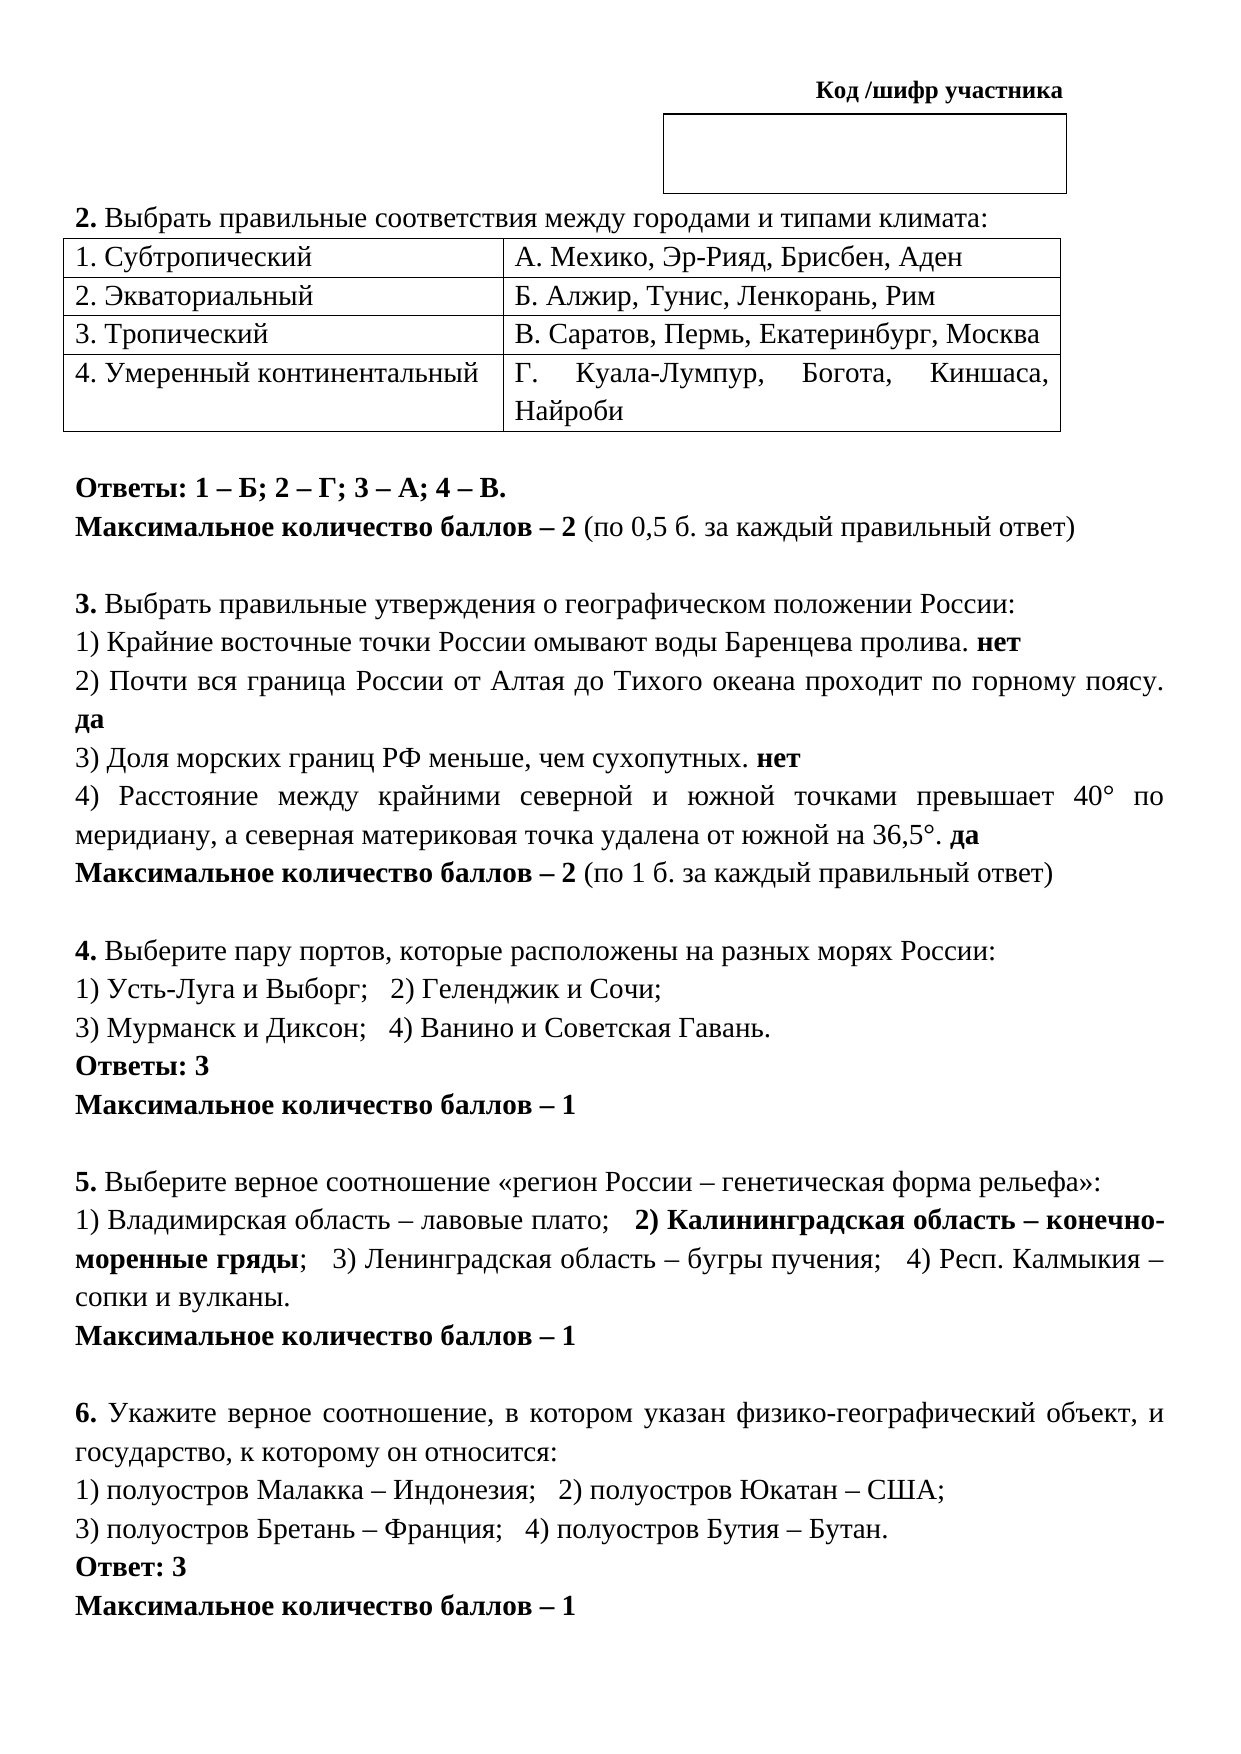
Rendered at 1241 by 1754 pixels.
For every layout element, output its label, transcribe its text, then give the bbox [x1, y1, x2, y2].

text 4. Выберите пару портов, которые расположены на разных морях России: [75, 933, 1165, 966]
table_cell Б. Алжир, Тунис, Ленкорань, Рим [504, 278, 1060, 315]
table_cell Г. Куала-Лумпур, Богота, Киншаса, Найроби [504, 355, 1060, 431]
text Код /шифр участника [651, 75, 1165, 104]
text 3) полуостров Бретань – Франция; 4) полуостров Бутия – Бутан. [75, 1511, 1165, 1544]
text 1) полуостров Малакка – Индонезия; 2) полуостров Юкатан – США; [75, 1472, 1165, 1506]
text 1) Владимирская область – лавовые плато; 2) Калининградская область – конечно-моренные гряды; 3) Ленинградская область – бугры пучения; 4) Респ. Калмыкия – сопки и вулканы. [75, 1202, 1165, 1313]
text Ответ: 3 [75, 1549, 1165, 1583]
text 6. Укажите верное соотношение, в котором указан физико-географический объект, и государство, к которому он относится: [75, 1395, 1165, 1467]
text Максимальное количество баллов – 1 [75, 1588, 1165, 1621]
text 4) Расстояние между крайними северной и южной точками превышает 40° по меридиану, а северная материковая точка удалена от южной на 36,5°. да [75, 778, 1165, 851]
text 3) Мурманск и Диксон; 4) Ванино и Советская Гавань. [75, 1010, 1165, 1043]
table_cell 4. Умеренный континентальный [64, 355, 503, 431]
text Максимальное количество баллов – 2 (по 1 б. за каждый правильный ответ) [75, 856, 1165, 889]
text Ответы: 3 [75, 1048, 1165, 1082]
text Максимальное количество баллов – 1 [75, 1318, 1165, 1352]
table_header 1. Субтропический [64, 239, 503, 277]
text 3) Доля морских границ РФ меньше, чем сухопутных. нет [75, 740, 1165, 773]
table_cell 3. Тропический [64, 316, 503, 354]
text 2. Выбрать правильные соответствия между городами и типами климата: [75, 200, 1165, 233]
table_cell В. Саратов, Пермь, Екатеринбург, Москва [504, 316, 1060, 354]
text Максимальное количество баллов – 2 (по 0,5 б. за каждый правильный ответ) [75, 509, 1165, 542]
text 3. Выбрать правильные утверждения о географическом положении России: [75, 586, 1165, 619]
text Ответы: 1 – Б; 2 – Г; 3 – А; 4 – В. [75, 470, 1165, 504]
text 2) Почти вся граница России от Алтая до Тихого океана проходит по горному поясу. да [75, 663, 1165, 735]
table_header А. Мехико, Эр-Рияд, Брисбен, Аден [504, 239, 1060, 277]
text 1) Крайние восточные точки России омывают воды Баренцева пролива. нет [75, 624, 1165, 658]
table_cell 2. Экваториальный [64, 278, 503, 315]
text 5. Выберите верное соотношение «регион России – генетическая форма рельефа»: [75, 1164, 1165, 1197]
text Максимальное количество баллов – 1 [75, 1087, 1165, 1120]
text 1) Усть-Луга и Выборг; 2) Геленджик и Сочи; [75, 971, 1165, 1005]
